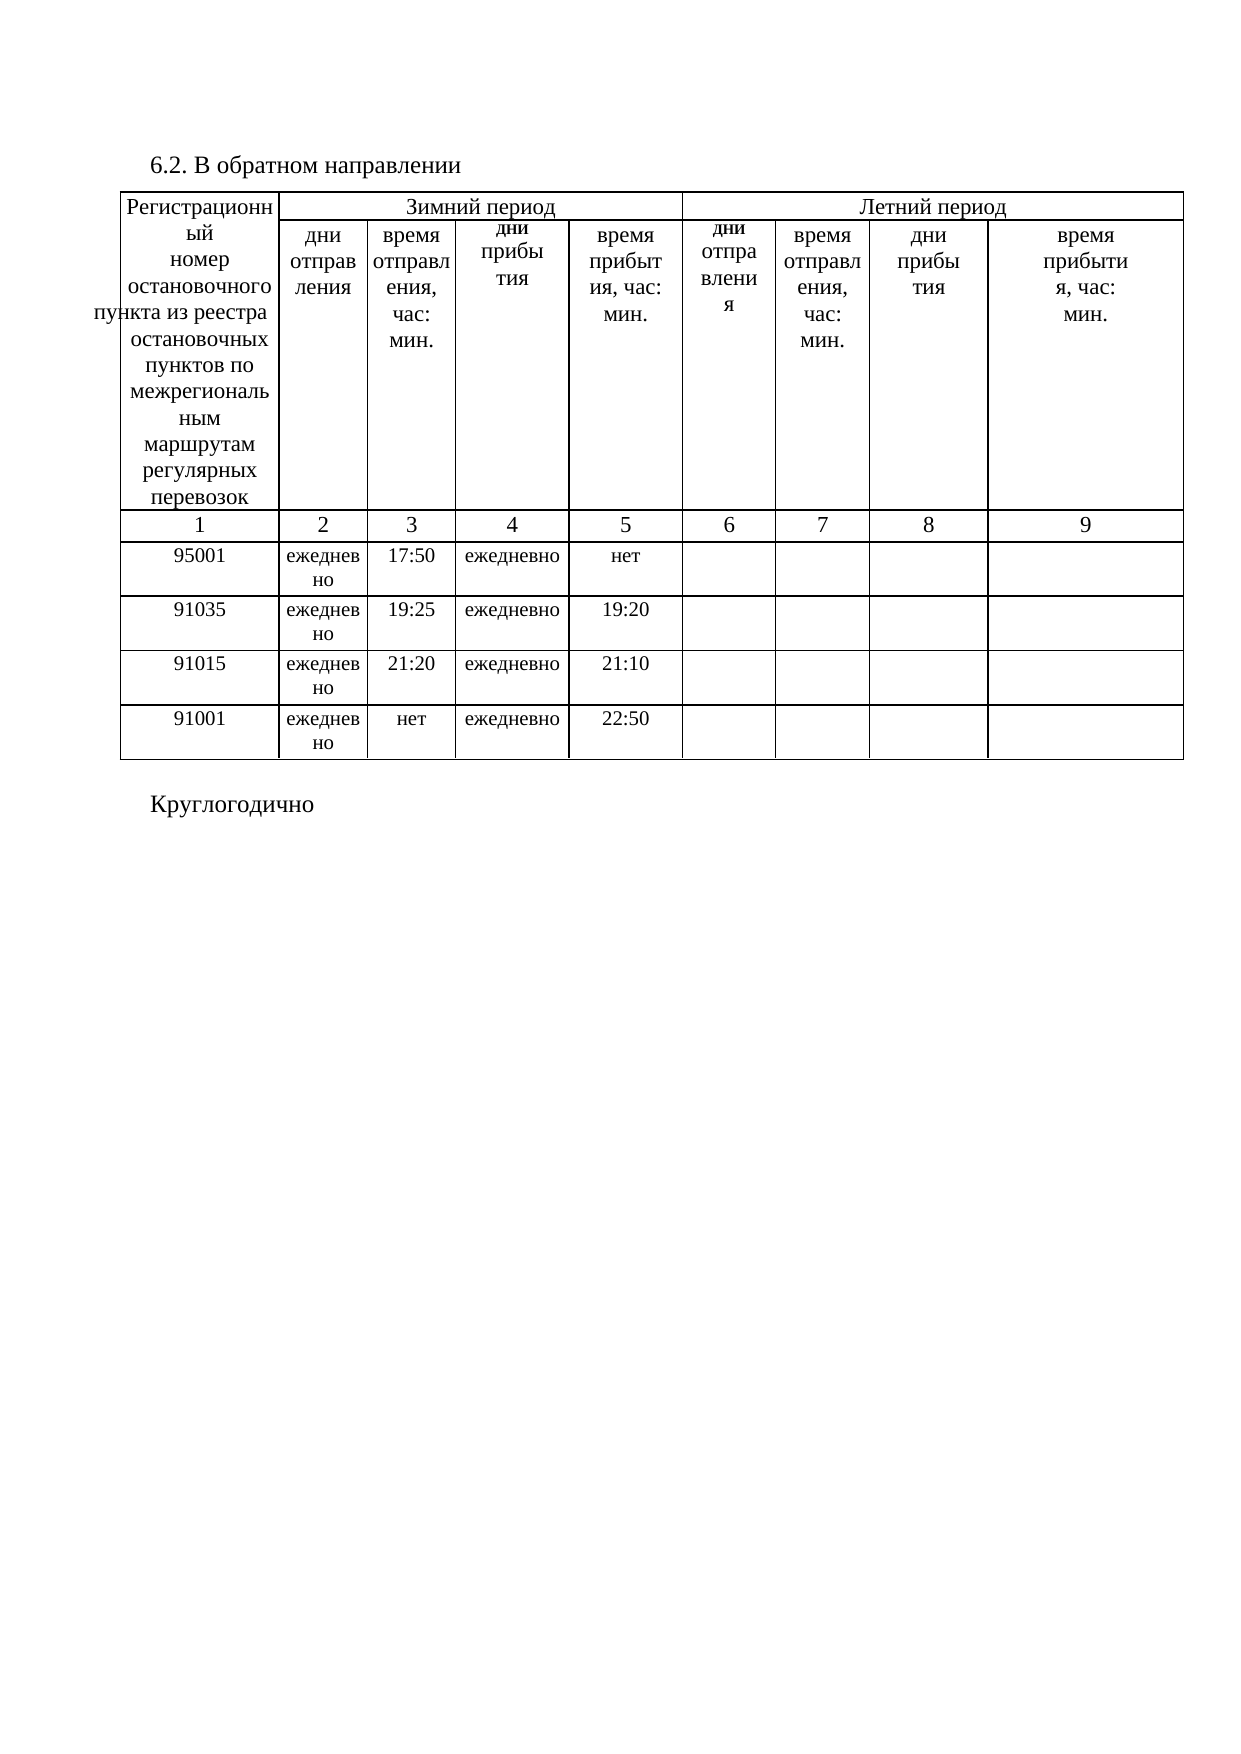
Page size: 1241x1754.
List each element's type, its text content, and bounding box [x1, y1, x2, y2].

table_cell нет [570, 543, 682, 595]
table_cell 17:50 [368, 543, 455, 595]
table_cell [683, 543, 775, 595]
table_cell [870, 597, 987, 650]
table_cell 4 [456, 511, 568, 541]
table_cell 5 [570, 511, 682, 541]
table_cell 91001 [121, 706, 278, 758]
table_cell ДНИ отпра влени я [683, 221, 775, 509]
table_cell 21:10 [570, 651, 682, 704]
table_header Летний период [683, 193, 1183, 219]
table_cell [870, 706, 987, 758]
table_cell [989, 706, 1183, 758]
table_cell ежедневно [456, 706, 568, 758]
table_cell время отправл ения, час: мин. [776, 221, 869, 509]
table_cell 6 [683, 511, 775, 541]
table_cell 9 [989, 511, 1183, 541]
table_header Регистрационный номер остановочного пункта из реестра остановочных пунктов по межрегиональным маршрутам регулярных перевозок [121, 193, 278, 509]
table_cell [683, 651, 775, 704]
table_cell [776, 706, 869, 758]
table_cell [776, 543, 869, 595]
table_cell нет [368, 706, 455, 758]
table_cell [989, 651, 1183, 704]
table_cell ежедневно [456, 543, 568, 595]
text 6.2. В обратном направлении [150, 150, 1090, 179]
table_cell ежедневно [280, 543, 367, 595]
table_cell 19:25 [368, 597, 455, 650]
table_cell 95001 [121, 543, 278, 595]
table_cell ежедневно [280, 597, 367, 650]
table_cell 7 [776, 511, 869, 541]
table_cell 91035 [121, 597, 278, 650]
table_cell ежедневно [280, 651, 367, 704]
table_cell ДНИ прибы тия [456, 221, 568, 509]
table_cell ежедневно [456, 651, 568, 704]
text Круглогодично [150, 789, 1090, 817]
table_cell [776, 597, 869, 650]
table_cell [683, 706, 775, 758]
table_cell [870, 543, 987, 595]
table_cell 22:50 [570, 706, 682, 758]
table_cell [683, 597, 775, 650]
table_cell 8 [870, 511, 987, 541]
table_cell время прибыт ия, час: мин. [570, 221, 682, 509]
table_cell 2 [280, 511, 367, 541]
table_cell 19:20 [570, 597, 682, 650]
table_cell [776, 651, 869, 704]
table_cell 3 [368, 511, 455, 541]
table_cell 1 [121, 511, 278, 541]
table_cell [989, 543, 1183, 595]
table_cell ежедневно [456, 597, 568, 650]
table_cell ежедневно [280, 706, 367, 758]
table_cell дни отправ ления [280, 221, 367, 509]
table_cell время отправл ения, час: мин. [368, 221, 455, 509]
table_cell 91015 [121, 651, 278, 704]
table_cell 21:20 [368, 651, 455, 704]
table_cell [870, 651, 987, 704]
table_header Зимний период [280, 193, 682, 219]
table_cell дни прибы тия [870, 221, 987, 509]
table_cell [989, 597, 1183, 650]
table_cell время прибыти я, час: мин. [989, 221, 1183, 509]
